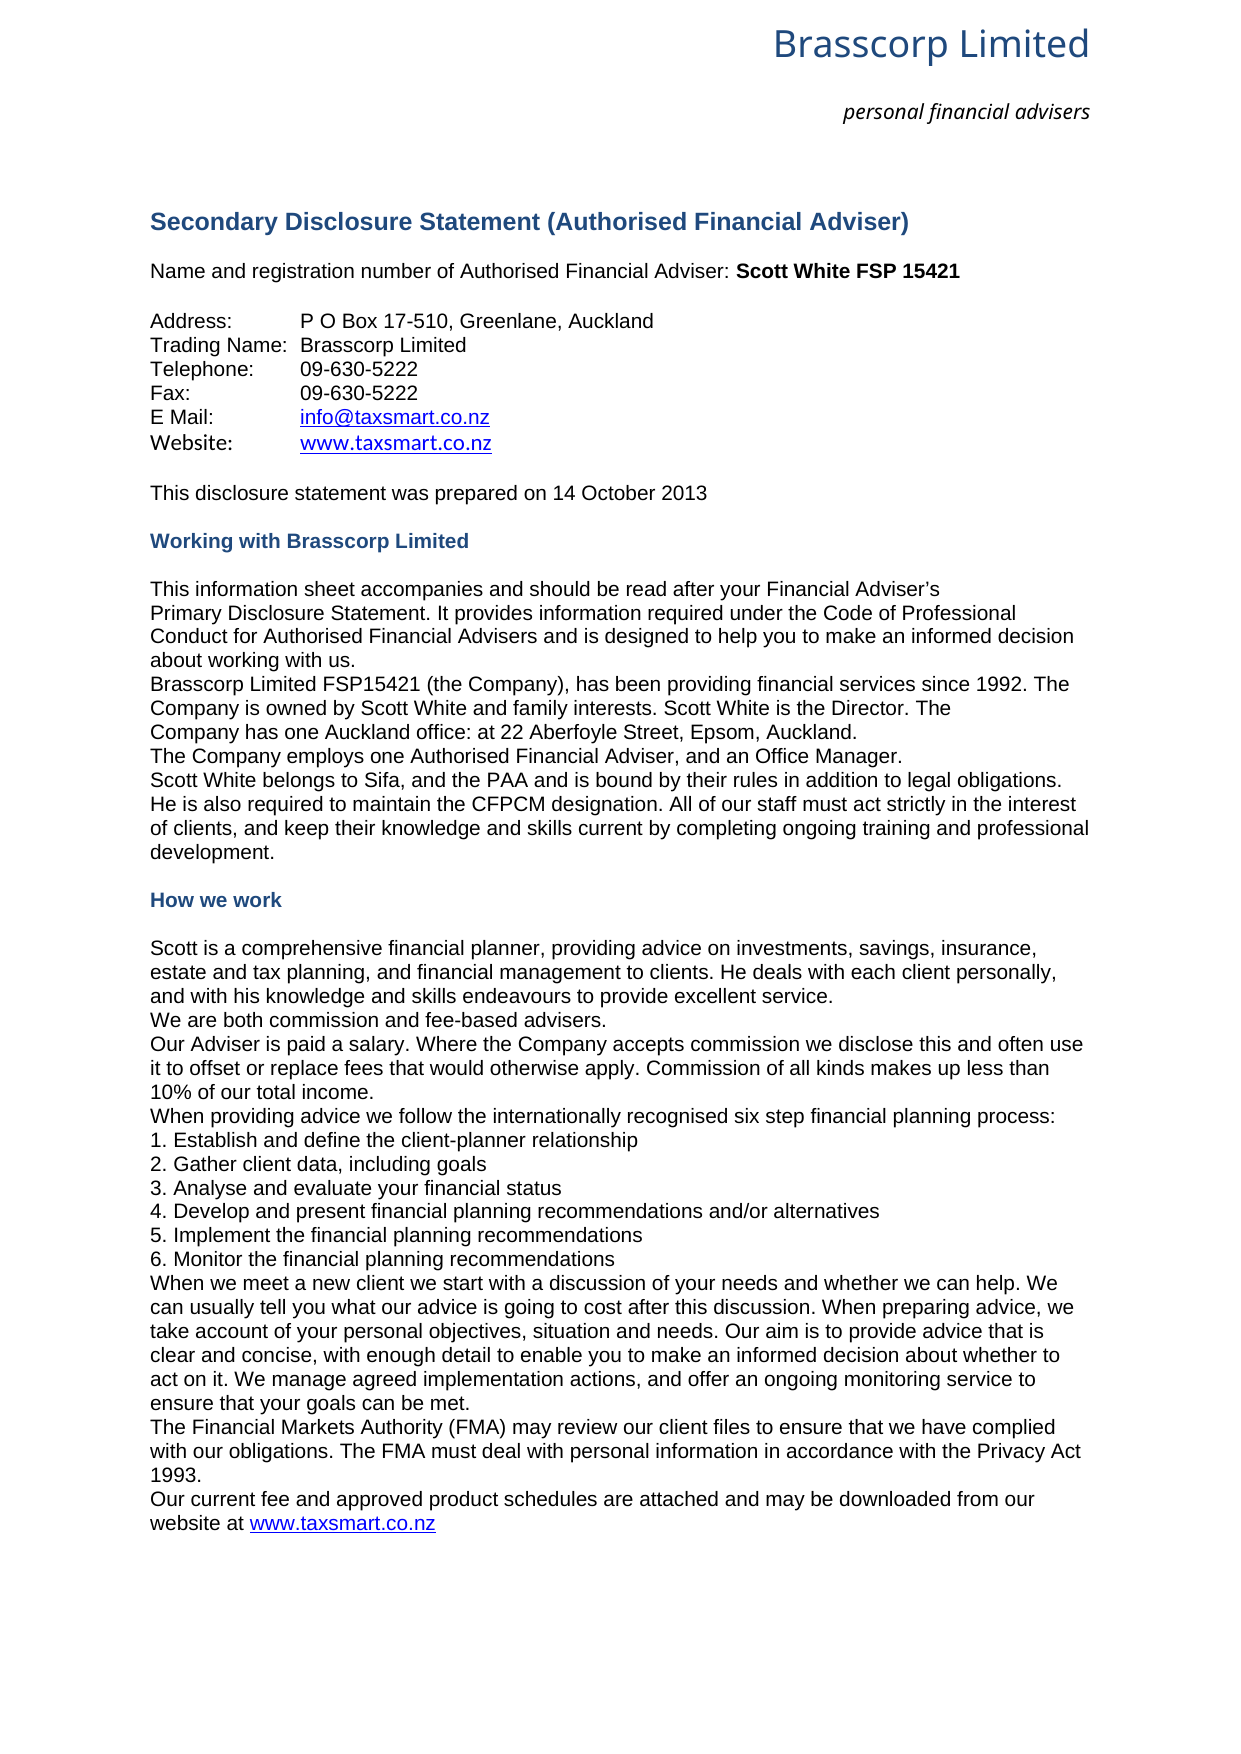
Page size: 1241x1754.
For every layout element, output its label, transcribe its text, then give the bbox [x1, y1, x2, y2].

text Working with Brasscorp Limited [150, 528, 1090, 552]
text Brasscorp Limited FSP15421 (the Company), has been providing financial services since 1992. The Company is owned by Scott White and family interests. Scott White is the Director. The [150, 672, 1090, 720]
text 3. Analyse and evaluate your financial status [150, 1175, 1090, 1199]
text Telephone: 09-630-5222 [150, 357, 1090, 381]
text Website: www.taxsmart.co.nz [150, 428, 1090, 457]
text This disclosure statement was prepared on 14 October 2013 [150, 481, 1090, 504]
text We are both commission and fee-based advisers. [150, 1008, 1090, 1032]
text Scott White belongs to Sifa, and the PAA and is bound by their rules in addition to legal obligations. He is also required to maintain the CFPCM designation. All of our staff must act strictly in the interest of clients, and keep their knowledge and skills current by completing ongoing training and professional development. [150, 768, 1090, 864]
text Secondary Disclosure Statement (Authorised Financial Adviser) [150, 207, 1090, 235]
text Fax: 09-630-5222 [150, 381, 1090, 404]
text Our Adviser is paid a salary. Where the Company accepts commission we disclose this and often use it to offset or replace fees that would otherwise apply. Commission of all kinds makes up less than 10% of our total income. [150, 1032, 1090, 1103]
text 6. Monitor the financial planning recommendations [150, 1247, 1090, 1271]
text Scott is a comprehensive financial planner, providing advice on investments, savings, insurance, estate and tax planning, and financial management to clients. He deals with each client personally, and with his knowledge and skills endeavours to provide excellent service. [150, 936, 1090, 1008]
text Primary Disclosure Statement. It provides information required under the Code of Professional Conduct for Authorised Financial Advisers and is designed to help you to make an informed decision about working with us. [150, 600, 1090, 672]
text 1. Establish and define the client-planner relationship [150, 1127, 1090, 1151]
text This information sheet accompanies and should be read after your Financial Adviser’s [150, 576, 1090, 600]
text 4. Develop and present financial planning recommendations and/or alternatives [150, 1199, 1090, 1223]
text 2. Gather client data, including goals [150, 1151, 1090, 1175]
text When we meet a new client we start with a discussion of your needs and whether we can help. We can usually tell you what our advice is going to cost after this discussion. When preparing advice, we take account of your personal objectives, situation and needs. Our aim is to provide advice that is clear and concise, with enough detail to enable you to make an informed decision about whether to act on it. We manage agreed implementation actions, and offer an ongoing monitoring service to ensure that your goals can be met. [150, 1271, 1090, 1415]
text The Company employs one Authorised Financial Adviser, and an Office Manager. [150, 744, 1090, 768]
text E Mail: info@taxsmart.co.nz [150, 404, 1090, 428]
text When providing advice we follow the internationally recognised six step financial planning process: [150, 1103, 1090, 1127]
text The Financial Markets Authority (FMA) may review our client files to ensure that we have complied with our obligations. The FMA must deal with personal information in accordance with the Privacy Act 1993. [150, 1415, 1090, 1487]
text Address: P O Box 17-510, Greenlane, Auckland [150, 309, 1090, 333]
text Company has one Auckland office: at 22 Aberfoyle Street, Epsom, Auckland. [150, 720, 1090, 744]
text Trading Name: Brasscorp Limited [150, 333, 1090, 357]
text How we work [150, 888, 1090, 912]
text Name and registration number of Authorised Financial Adviser: Scott White FSP 15421 [150, 259, 1090, 283]
text Our current fee and approved product schedules are attached and may be downloaded from our website at www.taxsmart.co.nz [150, 1487, 1090, 1535]
text 5. Implement the financial planning recommendations [150, 1223, 1090, 1247]
